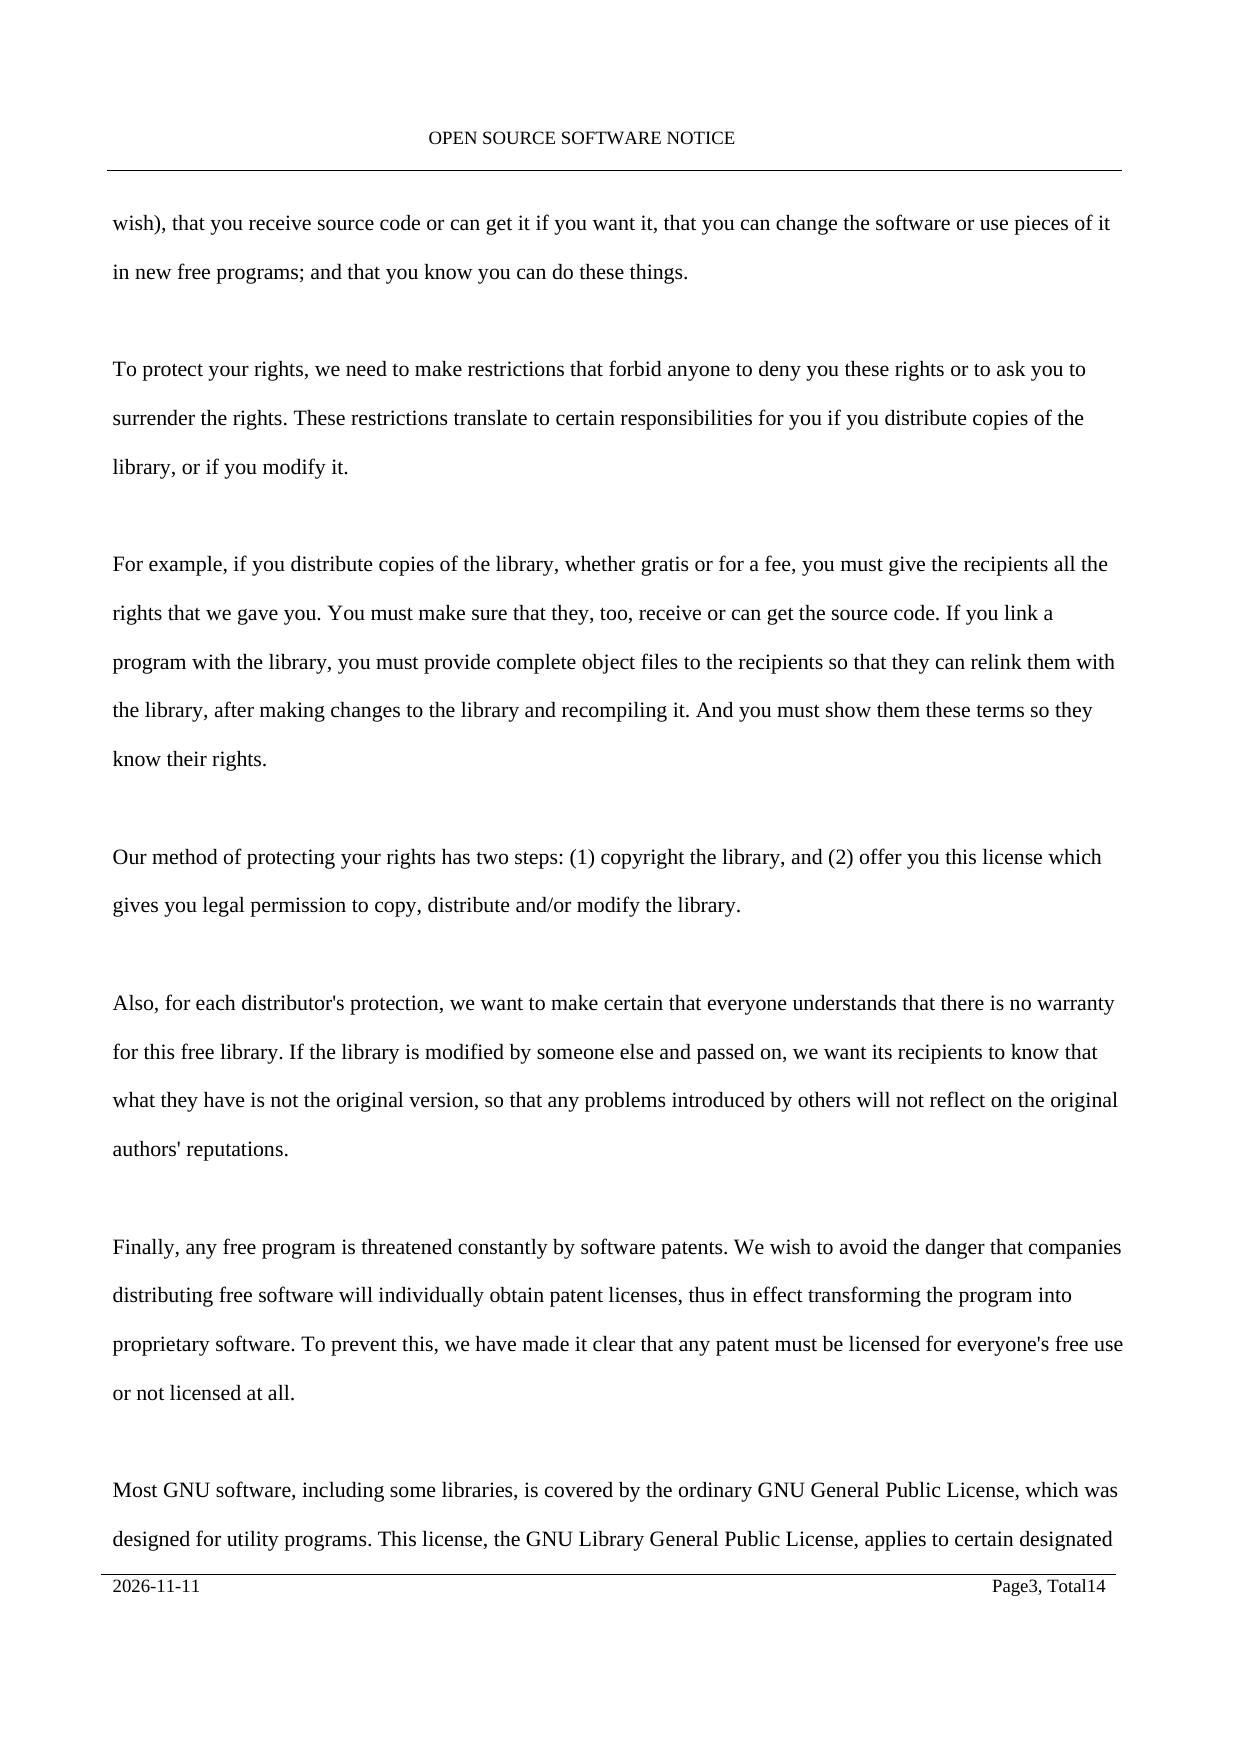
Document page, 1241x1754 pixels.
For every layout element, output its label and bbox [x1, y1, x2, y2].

text [112, 206, 1128, 1555]
